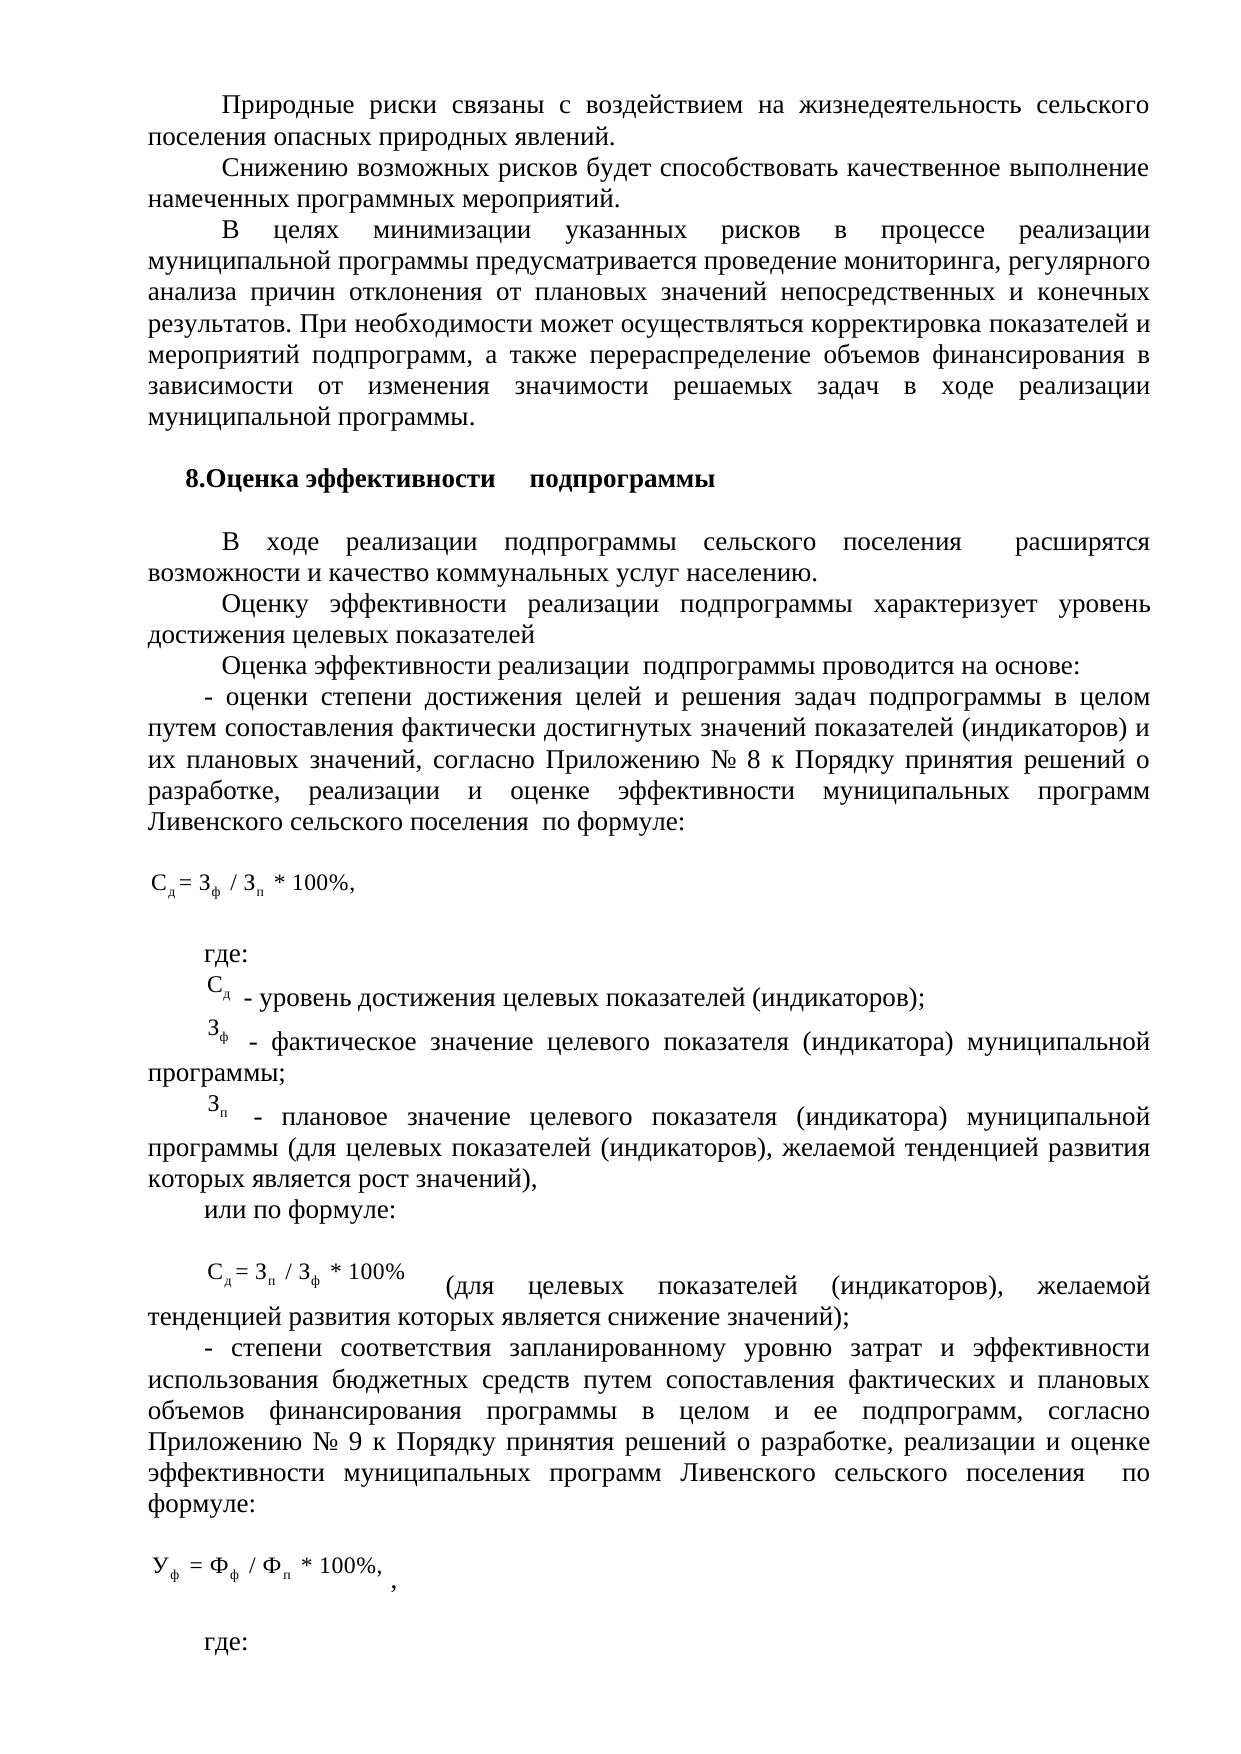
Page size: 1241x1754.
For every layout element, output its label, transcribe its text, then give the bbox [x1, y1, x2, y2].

text - уровень достижения целевых показателей (индикаторов); [148, 968, 1152, 1012]
text или по формуле: [148, 1193, 1152, 1224]
text (для целевых показателей (индикаторов), желаемой тенденцией развития которых является снижение значений); [148, 1256, 1152, 1332]
text Оценка эффективности реализации подпрограммы проводится на основе: [148, 649, 1152, 680]
text Оценку эффективности реализации подпрограммы характеризует уровень достижения целевых показателей [148, 587, 1152, 649]
text - степени соответствия запланированному уровню затрат и эффективности использования бюджетных средств путем сопоставления фактических и плановых объемов финансирования программы в целом и ее подпрограмм, согласно Приложению № 9 к Порядку принятия решений о разработке, реализации и оценке эффективности муниципальных программ Ливенского сельского поселения по формуле: [148, 1332, 1152, 1518]
text Природные риски связаны с воздействием на жизнедеятельность сельского поселения опасных природных явлений. [148, 89, 1151, 151]
text Снижению возможных рисков будет способствовать качественное выполнение намеченных программных мероприятий. [148, 151, 1151, 213]
text где: [148, 1625, 1152, 1657]
text 8.Оценка эффективности подпрограммы [185, 462, 1152, 493]
text - фактическое значение целевого показателя (индикатора) муниципальной программы; [148, 1012, 1152, 1088]
text где: [148, 937, 1152, 968]
text В целях минимизации указанных рисков в процессе реализации муниципальной программы предусматривается проведение мониторинга, регулярного анализа причин отклонения от плановых значений непосредственных и конечных результатов. При необходимости может осуществляться корректировка показателей и мероприятий подпрограмм, а также перераспределение объемов финансирования в зависимости от изменения значимости решаемых задач в ходе реализации муниципальной программы. [148, 213, 1152, 431]
text - оценки степени достижения целей и решения задач подпрограммы в целом путем сопоставления фактически достигнутых значений показателей (индикаторов) и их плановых значений, согласно Приложению № 8 к Порядку принятия решений о разработке, реализации и оценке эффективности муниципальных программ Ливенского сельского поселения по формуле: [148, 680, 1152, 836]
text , [148, 1549, 1152, 1594]
text В ходе реализации подпрограммы сельского поселения расширятся возможности и качество коммунальных услуг населению. [148, 525, 1152, 587]
text - плановое значение целевого показателя (индикатора) муниципальной программы (для целевых показателей (индикаторов), желаемой тенденцией развития которых является рост значений), [148, 1088, 1152, 1193]
